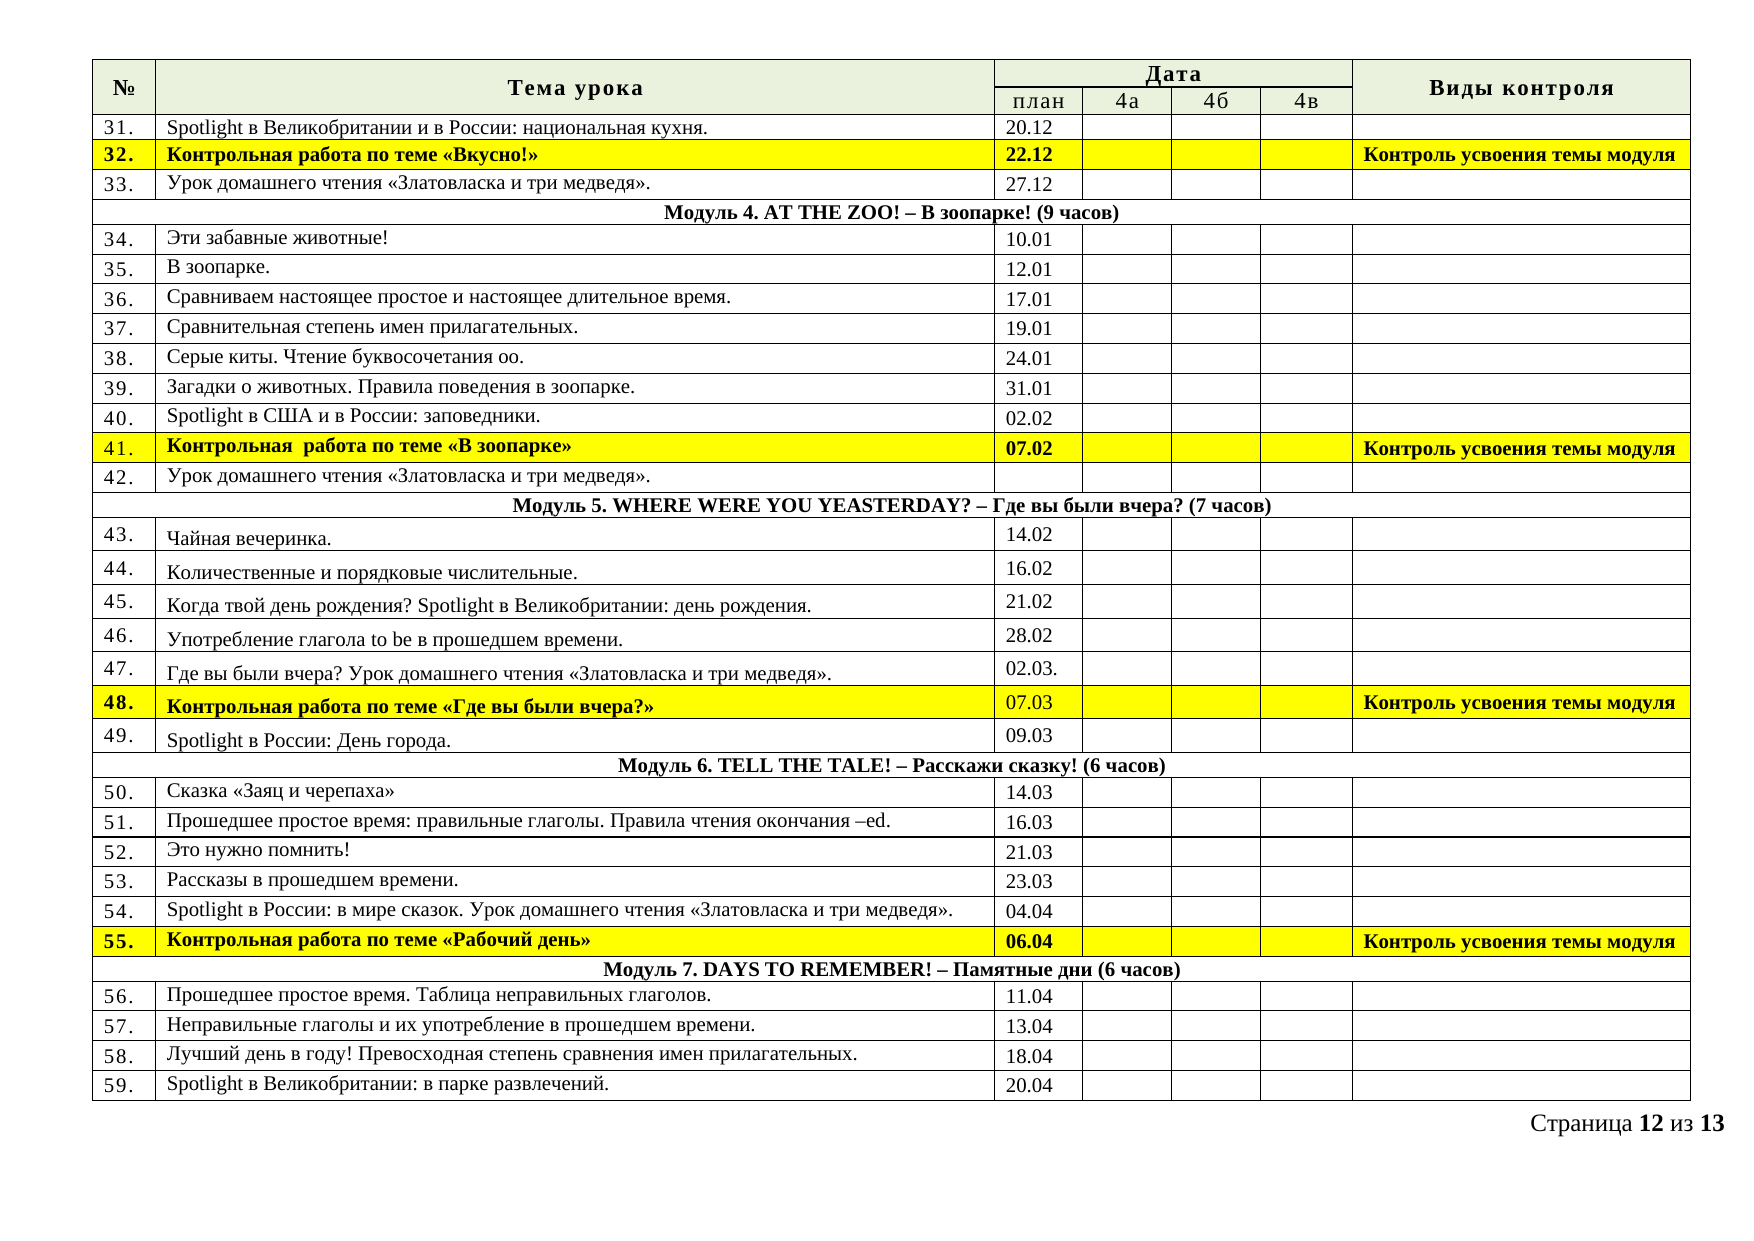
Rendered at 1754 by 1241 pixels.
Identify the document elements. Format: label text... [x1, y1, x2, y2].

table_cell 56. [93, 982, 155, 1010]
table_cell [1083, 927, 1171, 956]
table_cell 06.04 [995, 927, 1082, 956]
table_cell 40. [93, 404, 155, 432]
table_cell [1353, 719, 1690, 752]
table_cell [1353, 404, 1690, 432]
table_cell Контрольная работа по теме «Где вы были вчера?» [156, 686, 994, 718]
table_cell [1353, 225, 1690, 253]
table_cell [1172, 897, 1260, 926]
table_cell [1353, 115, 1363, 139]
table_cell [1261, 619, 1352, 651]
table_cell [1261, 808, 1352, 836]
table_cell 07.02 [995, 433, 1082, 462]
table_cell [1353, 897, 1690, 926]
table_cell 31.01 [995, 374, 1082, 402]
table_cell 44. [93, 551, 155, 584]
table_cell Загадки о животных. Правила поведения в зоопарке. [156, 374, 994, 402]
table_cell [1261, 225, 1352, 253]
table_cell Количественные и порядковые числительные. [156, 551, 994, 584]
table_cell 20.04 [995, 1071, 1082, 1100]
table_cell [1083, 719, 1171, 752]
table_cell 19.01 [995, 314, 1082, 343]
table_cell 4а [1083, 88, 1171, 114]
table_cell 02.03. [995, 652, 1082, 684]
table_cell 09.03 [995, 719, 1082, 752]
table_cell [1083, 585, 1171, 617]
table_cell [1083, 433, 1171, 462]
table_cell Чайная вечеринка. [156, 518, 994, 550]
table_cell [1172, 808, 1260, 836]
table_cell [1160, 115, 1171, 139]
table_cell Контроль усвоения темы модуля [1353, 140, 1690, 169]
table_cell [1172, 778, 1260, 807]
table_cell [1353, 344, 1690, 373]
table_cell [1261, 652, 1352, 684]
table_cell [1172, 140, 1260, 169]
table_cell 54. [93, 897, 155, 926]
table_cell [1261, 433, 1352, 462]
table_cell [1172, 1041, 1260, 1070]
table_cell 35. [93, 255, 155, 283]
table_cell [1261, 284, 1352, 313]
table_cell Рассказы в прошедшем времени. [156, 867, 994, 896]
table_cell [1353, 1041, 1690, 1070]
table_cell Контрольная работа по теме «Рабочий день» [156, 927, 994, 956]
table_cell Неправильные глаголы и их употребление в прошедшем времени. [156, 1011, 994, 1040]
table_header Тема урока [156, 60, 994, 114]
table_header Дата [995, 60, 1352, 86]
table_cell 14.02 [995, 518, 1082, 550]
table_cell 49. [93, 719, 155, 752]
table_cell 04.04 [995, 897, 1082, 926]
table_cell [1353, 551, 1690, 584]
table_cell [1261, 344, 1352, 373]
table_cell [1353, 170, 1690, 198]
table_cell Урок домашнего чтения «Златовласка и три медведя». [156, 463, 994, 492]
table_cell [1172, 585, 1260, 617]
table_cell [1261, 255, 1352, 283]
table_cell [1353, 374, 1690, 402]
table_cell 55. [93, 927, 155, 956]
table_cell 59. [93, 1071, 155, 1100]
table_cell [1679, 115, 1690, 139]
table_cell 51. [93, 808, 155, 836]
table_cell [1172, 518, 1260, 550]
table_cell [1353, 808, 1690, 836]
table_cell 53. [93, 867, 155, 896]
table_cell [1083, 140, 1171, 169]
table_cell 45. [93, 585, 155, 617]
table_header Виды контроля [1353, 60, 1690, 114]
table_cell [1083, 314, 1171, 343]
table_cell Лучший день в году! Превосходная степень сравнения имен прилагательных. [156, 1041, 994, 1070]
table_cell [1083, 619, 1171, 651]
table_cell [1083, 255, 1171, 283]
table_cell [1261, 1071, 1352, 1100]
table_cell [1083, 982, 1171, 1010]
table_cell 47. [93, 652, 155, 684]
table_cell Контроль усвоения темы модуля [1353, 686, 1690, 718]
table_cell [1172, 838, 1260, 866]
table_cell [1172, 284, 1260, 313]
table_cell [1172, 115, 1183, 139]
table_cell [1353, 1011, 1690, 1040]
table_cell [1353, 982, 1690, 1010]
table_cell [1261, 778, 1352, 807]
table_cell [1083, 652, 1171, 684]
table_cell [1172, 255, 1260, 283]
table_cell 11.04 [995, 982, 1082, 1010]
table_cell 31. [93, 115, 155, 139]
table_cell Сказка «Заяц и черепаха» [156, 778, 994, 807]
table_cell 28.02 [995, 619, 1082, 651]
table_cell [1172, 344, 1260, 373]
table_cell [1261, 518, 1352, 550]
table_cell Где вы были вчера? Урок домашнего чтения «Златовласка и три медведя». [156, 652, 994, 684]
table_cell [1261, 686, 1352, 718]
table_cell [1083, 518, 1171, 550]
table_cell Контроль усвоения темы модуля [1353, 433, 1690, 462]
table_cell [1261, 719, 1352, 752]
table_cell план [995, 88, 1082, 114]
table_cell [1353, 284, 1690, 313]
table_cell 12.01 [995, 255, 1082, 283]
table_cell 10.01 [995, 225, 1082, 253]
table_cell 37. [93, 314, 155, 343]
table_cell 41. [93, 433, 155, 462]
table_cell 16.02 [995, 551, 1082, 584]
table_cell Прошедшее простое время. Таблица неправильных глаголов. [156, 982, 994, 1010]
table_cell Контрольная работа по теме «Вкусно!» [156, 140, 994, 169]
table_cell 02.02 [995, 404, 1082, 432]
table_cell Эти забавные животные! [156, 225, 994, 253]
table_cell [1353, 585, 1690, 617]
table_cell 18.04 [995, 1041, 1082, 1070]
table_cell [1261, 374, 1352, 402]
table_cell 39. [93, 374, 155, 402]
table_cell 58. [93, 1041, 155, 1070]
table_cell [1172, 1011, 1260, 1040]
table_cell [995, 463, 1082, 492]
table_cell [1261, 585, 1352, 617]
table_cell [1261, 1041, 1352, 1070]
table_cell [1353, 652, 1690, 684]
table_cell [1261, 838, 1352, 866]
table_cell 23.03 [995, 867, 1082, 896]
table_cell [1083, 404, 1171, 432]
table_cell 24.01 [995, 344, 1082, 373]
table_cell Spotlight в США и в России: заповедники. [156, 404, 994, 432]
table_cell 4в [1261, 88, 1352, 114]
table_cell [1261, 314, 1352, 343]
table_cell Когда твой день рождения? Spotlight в Великобритании: день рождения. [156, 585, 994, 617]
table_cell [1172, 867, 1260, 896]
table_cell [1083, 1071, 1171, 1100]
table_cell Урок домашнего чтения «Златовласка и три медведя». [156, 170, 994, 198]
table_cell Употребление глагола to be в прошедшем времени. [156, 619, 994, 651]
table_cell 14.03 [995, 778, 1082, 807]
table_cell [1083, 1011, 1171, 1040]
table_cell [1261, 551, 1352, 584]
table_cell [1353, 838, 1690, 866]
table_cell 20.12 [995, 115, 1082, 139]
table_cell [1083, 551, 1171, 584]
table_cell Прошедшее простое время: правильные глаголы. Правила чтения окончания –ed. [156, 808, 994, 836]
table_cell 43. [93, 518, 155, 550]
table_cell Контрольная работа по теме «В зоопарке» [156, 433, 994, 462]
table_cell [1172, 686, 1260, 718]
table_cell Это нужно помнить! [156, 838, 994, 866]
table_cell [1249, 115, 1260, 139]
table_cell [1083, 225, 1171, 253]
table_cell 27.12 [995, 170, 1082, 198]
table_cell [1083, 838, 1171, 866]
table_cell [1353, 619, 1690, 651]
table_cell [1353, 778, 1690, 807]
table_cell 38. [93, 344, 155, 373]
table_cell 17.01 [995, 284, 1082, 313]
table_cell [1083, 686, 1171, 718]
table_cell [1261, 115, 1271, 139]
table_cell 21.02 [995, 585, 1082, 617]
table_cell [1353, 867, 1690, 896]
table_cell Модуль 7. DAYS TO REMEMBER! – Памятные дни (6 часов) [93, 957, 1690, 981]
table_cell [1172, 551, 1260, 584]
table_cell Spotlight в Великобритании: в парке развлечений. [156, 1071, 994, 1100]
table_cell 13.04 [995, 1011, 1082, 1040]
table_cell [1172, 374, 1260, 402]
table_cell [1083, 374, 1171, 402]
table_cell [1083, 284, 1171, 313]
table_cell [1083, 170, 1171, 198]
table_cell [1083, 1041, 1171, 1070]
table_cell [1261, 982, 1352, 1010]
table_cell 42. [93, 463, 155, 492]
table_cell [1261, 927, 1352, 956]
table_cell [1172, 433, 1260, 462]
table_cell [1172, 463, 1260, 492]
table_cell [1172, 170, 1260, 198]
table_cell [1083, 344, 1171, 373]
table_cell Spotlight в России: День города. [156, 719, 994, 752]
table_cell [1172, 404, 1260, 432]
table_cell 34. [93, 225, 155, 253]
table_cell [1083, 897, 1171, 926]
table_header № [93, 60, 155, 114]
table_cell [1083, 115, 1094, 139]
table_cell [1261, 404, 1352, 432]
table_cell [1083, 778, 1171, 807]
table_cell 16.03 [995, 808, 1082, 836]
table_cell 36. [93, 284, 155, 313]
table_cell 52. [93, 838, 155, 866]
table_cell [1261, 867, 1352, 896]
table_cell [1353, 255, 1690, 283]
table_cell Серые киты. Чтение буквосочетания оо. [156, 344, 994, 373]
table_cell Модуль 5. WHERE WERE YOU YEASTERDAY? – Где вы были вчера? (7 часов) [93, 493, 1690, 517]
table_cell [1172, 225, 1260, 253]
table_cell [1353, 463, 1690, 492]
table_cell [1083, 463, 1171, 492]
table_cell 32. [93, 140, 155, 169]
table_cell [1172, 719, 1260, 752]
table_cell 22.12 [995, 140, 1082, 169]
table_cell [1261, 897, 1352, 926]
table_cell [1353, 314, 1690, 343]
table_cell 48. [93, 686, 155, 718]
table_cell [1353, 1071, 1690, 1100]
table_cell 21.03 [995, 838, 1082, 866]
table_cell [1261, 170, 1352, 198]
table_cell [1261, 1011, 1352, 1040]
table_cell [1083, 867, 1171, 896]
table_cell [1172, 1071, 1260, 1100]
table_cell Spotlight в России: в мире сказок. Урок домашнего чтения «Златовласка и три медведя». [156, 897, 994, 926]
table_cell 4б [1172, 88, 1260, 114]
table_cell 57. [93, 1011, 155, 1040]
table_cell [1172, 982, 1260, 1010]
table_cell [1261, 463, 1352, 492]
table_cell 07.03 [995, 686, 1082, 718]
table_cell [1353, 518, 1690, 550]
table_cell Модуль 4. AT THE ZOO! – В зоопарке! (9 часов) [93, 200, 1690, 224]
table_cell Сравниваем настоящее простое и настоящее длительное время. [156, 284, 994, 313]
table_cell Spotlight в Великобритании и в России: национальная кухня. [156, 115, 994, 139]
table_cell [1172, 652, 1260, 684]
table_cell 50. [93, 778, 155, 807]
table_cell [1172, 927, 1260, 956]
table_cell Модуль 6. TELL THE TALE! – Расскажи сказку! (6 часов) [93, 753, 1690, 777]
table_cell 46. [93, 619, 155, 651]
table_cell [1172, 314, 1260, 343]
table_cell [1341, 115, 1352, 139]
table_cell 33. [93, 170, 155, 198]
table_cell В зоопарке. [156, 255, 994, 283]
table_cell [1083, 808, 1171, 836]
table_cell [1261, 140, 1352, 169]
table_cell Контроль усвоения темы модуля [1353, 927, 1690, 956]
table_cell [1172, 619, 1260, 651]
table_cell Сравнительная степень имен прилагательных. [156, 314, 994, 343]
